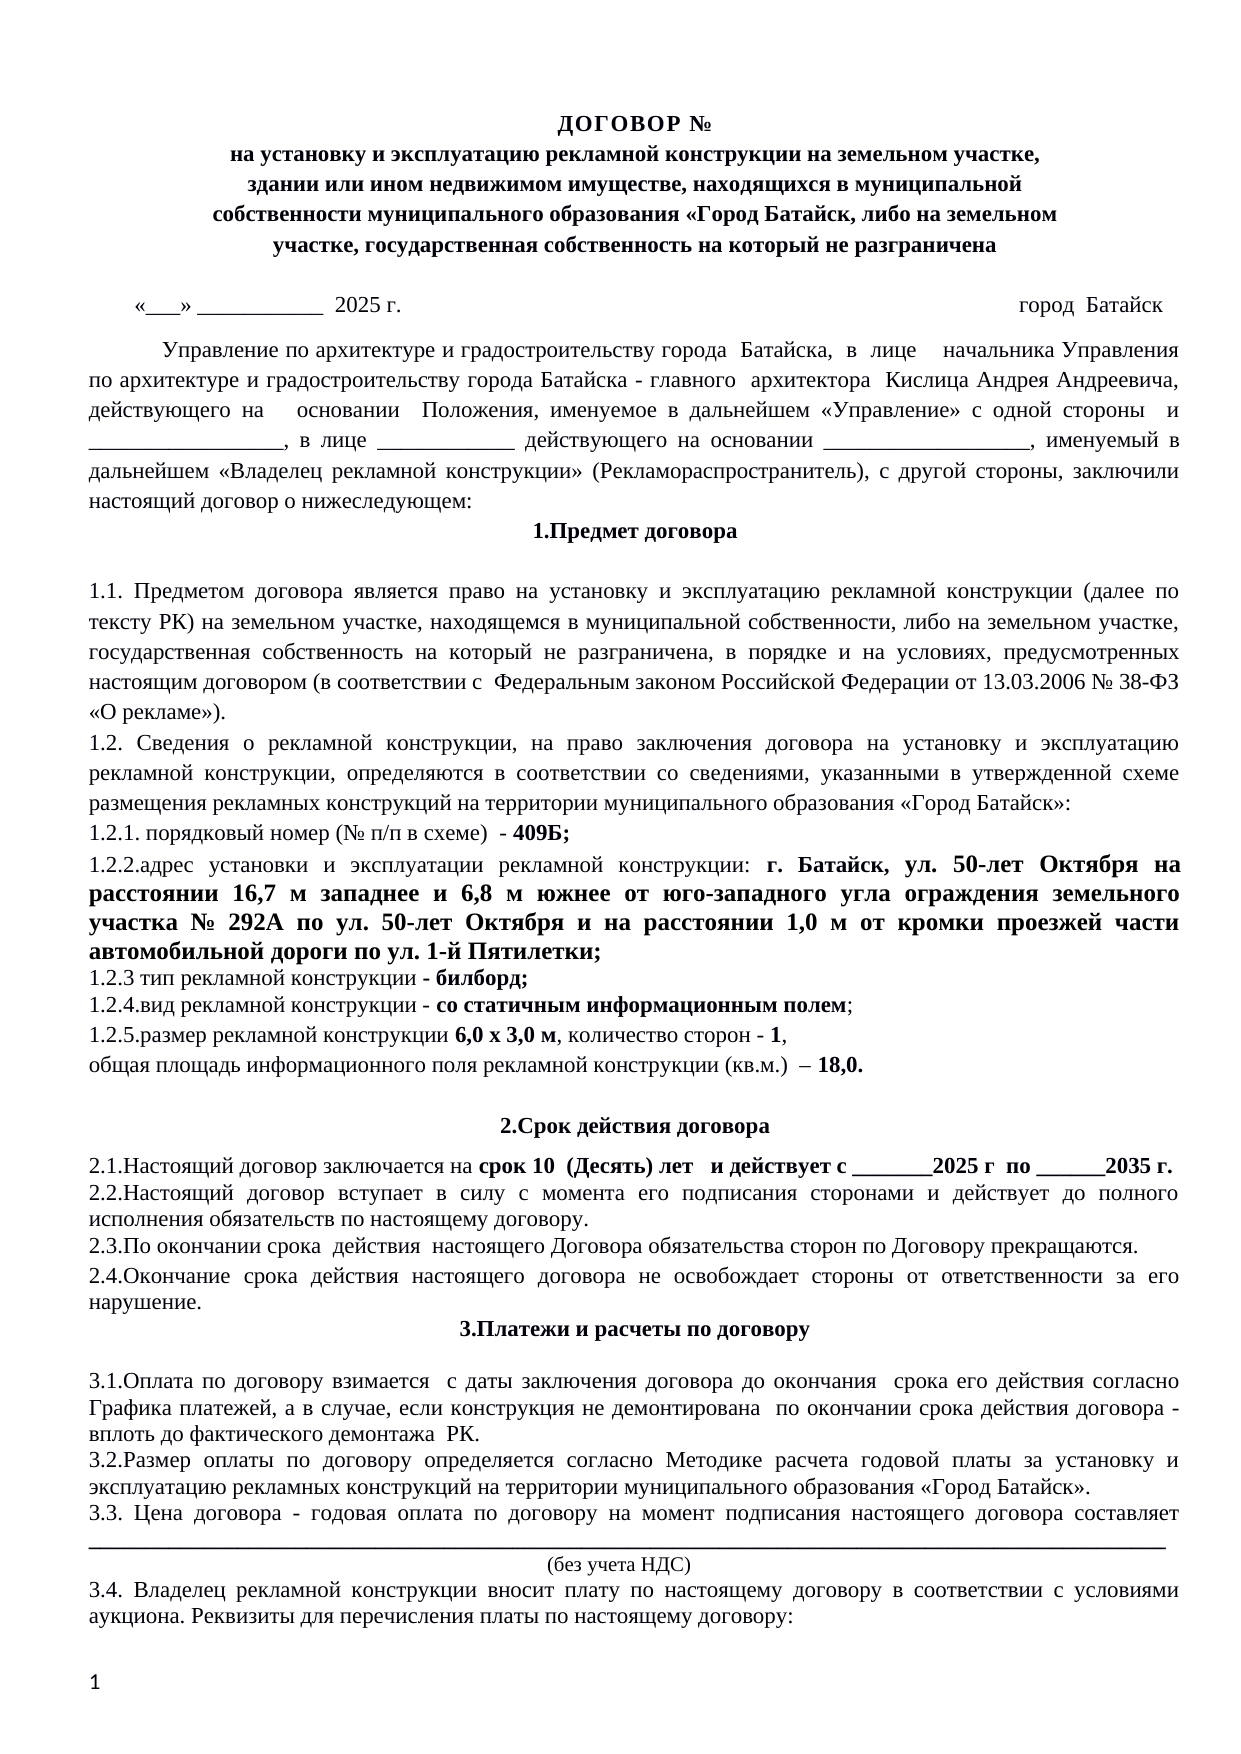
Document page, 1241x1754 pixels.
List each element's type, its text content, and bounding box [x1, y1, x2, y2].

text 1.1. Предметом договора является право на установку и эксплуатацию рекламной конструкции (далее по тексту РК) на земельном участке, находящемся в муниципальной собственности, либо на земельном участке, государственная собственность на который не разграничена, в порядке и на условиях, предусмотренных настоящим договором (в соответствии с Федеральным законом Российской Федерации от 13.03.2006 № 38-ФЗ «О рекламе»). [88, 578, 1181, 725]
text собственности муниципального образования «Город Батайск, либо на земельном [88, 201, 1181, 227]
text 1.2.4.вид рекламной конструкции - со статичным информационным полем; [88, 991, 1181, 1017]
text 1.Предмет договора [88, 517, 1181, 543]
text на установку и эксплуатацию рекламной конструкции на земельном участке, [88, 140, 1181, 166]
text 2.1.Настоящий договор заключается на срок 10 (Десять) лет и действует с _______2025 г по ______2035 г. [88, 1153, 1181, 1179]
text 3.3. Цена договора - годовая оплата по договору на момент подписания настоящего договора составляет ______________________________________________________________________________________________ [88, 1499, 1181, 1552]
text общая площадь информационного поля рекламной конструкции (кв.м.) – 18,0. [88, 1051, 1181, 1078]
text 1.2. Сведения о рекламной конструкции, на право заключения договора на установку и эксплуатацию рекламной конструкции, определяются в соответствии со сведениями, указанными в утвержденной схеме размещения рекламных конструкций на территории муниципального образования «Город Батайск»: [88, 729, 1181, 815]
text (без учета НДС) [88, 1552, 1181, 1576]
text 3.2.Размер оплаты по договору определяется согласно Методике расчета годовой платы за установку и эксплуатацию рекламных конструкций на территории муниципального образования «Город Батайск». [88, 1446, 1181, 1499]
text 1.2.1. порядковый номер (№ п/п в схеме) - 409Б; [88, 819, 1181, 846]
text 1.2.2.адрес установки и эксплуатации рекламной конструкции: г. Батайск, ул. 50-лет Октября на расстоянии 16,7 м западнее и 6,8 м южнее от юго-западного угла ограждения земельного участка № 292А по ул. 50-лет Октября и на расстоянии 1,0 м от кромки проезжей части автомобильной дороги по ул. 1-й Пятилетки; [88, 849, 1181, 964]
text 3.1.Оплата по договору взимается с даты заключения договора до окончания срока его действия согласно Графика платежей, а в случае, если конструкция не демонтирована по окончании срока действия договора - вплоть до фактического демонтажа РК. [88, 1367, 1181, 1446]
text 2.Срок действия договора [88, 1112, 1181, 1138]
text 3.Платежи и расчеты по договору [88, 1314, 1181, 1341]
text 2.4.Окончание срока действия настоящего договора не освобождает стороны от ответственности за его нарушение. [88, 1262, 1181, 1314]
text здании или ином недвижимом имуществе, находящихся в муниципальной [88, 170, 1181, 197]
text «___» ___________ 2025 г. город Батайск [88, 291, 1181, 317]
text 3.4. Владелец рекламной конструкции вносит плату по настоящему договору в соответствии с условиями аукциона. Реквизиты для перечисления платы по настоящему договору: [88, 1576, 1181, 1628]
text участке, государственная собственность на который не разграничена [88, 231, 1181, 257]
text 1.2.5.размер рекламной конструкции 6,0 х 3,0 м, количество сторон - 1, [88, 1021, 1181, 1047]
text ДОГОВОР № [88, 110, 1181, 136]
text 2.3.По окончании срока действия настоящего Договора обязательства сторон по Договору прекращаются. [88, 1232, 1181, 1258]
text 2.2.Настоящий договор вступает в силу с момента его подписания сторонами и действует до полного исполнения обязательств по настоящему договору. [88, 1179, 1181, 1232]
text 1.2.3 тип рекламной конструкции - билборд; [88, 964, 1181, 991]
text Управление по архитектуре и градостроительству города Батайска, в лице начальника Управления по архитектуре и градостроительству города Батайска - главного архитектора Кислица Андрея Андреевича, действующего на основании Положения, именуемое в дальнейшем «Управление» с одной стороны и _________________, в лице ____________ действующего на основании __________________, именуемый в дальнейшем «Владелец рекламной конструкции» (Рекламораспространитель), с другой стороны, заключили настоящий договор о нижеследующем: [88, 336, 1181, 513]
